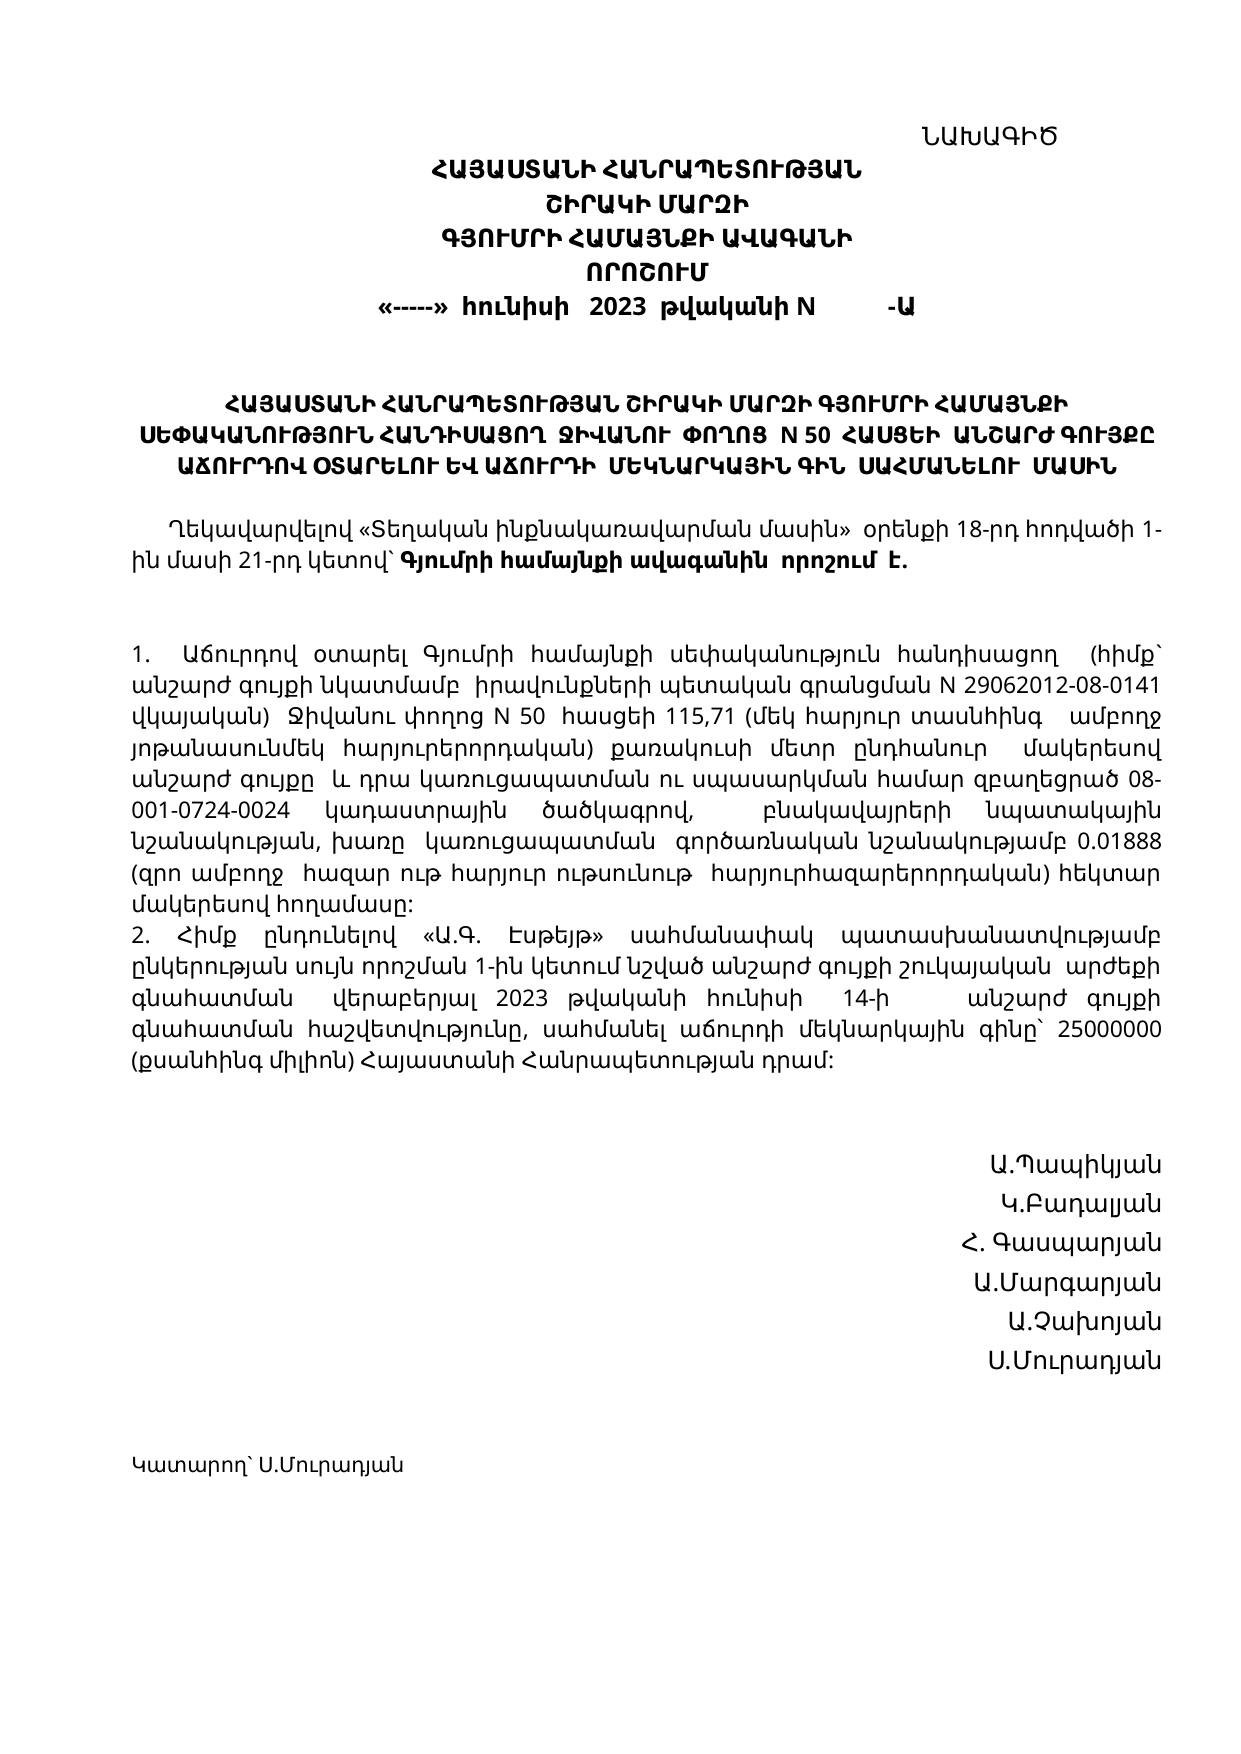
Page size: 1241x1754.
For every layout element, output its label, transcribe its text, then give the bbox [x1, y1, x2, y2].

text Ս.Մուրադյան [131, 1342, 1162, 1377]
text Ա.Պապիկյան [131, 1147, 1162, 1181]
text Ա.Չախոյան [131, 1303, 1162, 1337]
text «-----» հունիսի 2023 թվականի N -Ա [131, 288, 1162, 322]
text ՆԱԽԱԳԻԾ [131, 118, 1162, 152]
text ՀԱՅԱՍՏԱՆԻ ՀԱՆՐԱՊԵՏՈՒԹՅԱՆ [131, 152, 1162, 186]
text Կատարող` Ս.Մուրադյան [131, 1450, 1162, 1478]
text ՈՐՈՇՈՒՄ [131, 254, 1162, 288]
text Ղեկավարվելով «Տեղական ինքնակառավարման մասին» օրենքի 18-րդ հոդվածի 1-ին մասի 21-րդ կետով` Գյումրի համայնքի ավագանին որոշում է. [131, 513, 1162, 575]
text Հ. Գասպարյան [131, 1225, 1162, 1259]
text ԳՅՈՒՄՐԻ ՀԱՄԱՅՆՔԻ ԱՎԱԳԱՆԻ [131, 220, 1162, 254]
text ՇԻՐԱԿԻ ՄԱՐԶԻ [131, 186, 1162, 220]
text ՀԱՅԱՍՏԱՆԻ ՀԱՆՐԱՊԵՏՈՒԹՅԱՆ ՇԻՐԱԿԻ ՄԱՐԶԻ ԳՅՈՒՄՐԻ ՀԱՄԱՅՆՔԻ ՍԵՓԱԿԱՆՈՒԹՅՈՒՆ ՀԱՆԴԻՍԱՑՈՂ ՋԻՎԱՆՈՒ ՓՈՂՈՑ N 50 ՀԱՍՑԵԻ ԱՆՇԱՐԺ ԳՈՒՅՔԸ ԱՃՈՒՐԴՈՎ ՕՏԱՐԵԼՈՒ ԵՎ ԱՃՈՒՐԴԻ ՄԵԿՆԱՐԿԱՅԻՆ ԳԻՆ ՍԱՀՄԱՆԵԼՈՒ ՄԱՍԻՆ [131, 388, 1162, 482]
text Կ.Բադալյան [131, 1186, 1162, 1220]
text 1. Աճուրդով օտարել Գյումրի համայնքի սեփականություն հանդիսացող (հիմք` անշարժ գույքի նկատմամբ իրավունքների պետական գրանցման N 29062012-08-0141 վկայական) Ջիվանու փողոց N 50 հասցեի 115,71 (մեկ հարյուր տասնհինգ ամբողջ յոթանասունմեկ հարյուրերորդական) քառակուսի մետր ընդհանուր մակերեսով անշարժ գույքը և դրա կառուցապատման ու սպասարկման համար զբաղեցրած 08-001-0724-0024 կադաստրային ծածկագրով, բնակավայրերի նպատակային նշանակության, խառը կառուցապատման գործառնական նշանակությամբ 0.01888 (զրո ամբողջ հազար ութ հարյուր ութսունութ հարյուրհազարերորդական) հեկտար մակերեսով հողամասը: [131, 638, 1162, 919]
text 2. Հիմք ընդունելով «Ա.Գ. Էսթեյթ» սահմանափակ պատասխանատվությամբ ընկերության սույն որոշման 1-ին կետում նշված անշարժ գույքի շուկայական արժեքի գնահատման վերաբերյալ 2023 թվականի հունիսի 14-ի անշարժ գույքի գնահատման հաշվետվությունը, սահմանել աճուրդի մեկնարկային գինը՝ 25000000 (քսանհինգ միլիոն) Հայաստանի Հանրապետության դրամ: [131, 919, 1162, 1075]
text Ա.Մարգարյան [131, 1264, 1162, 1298]
